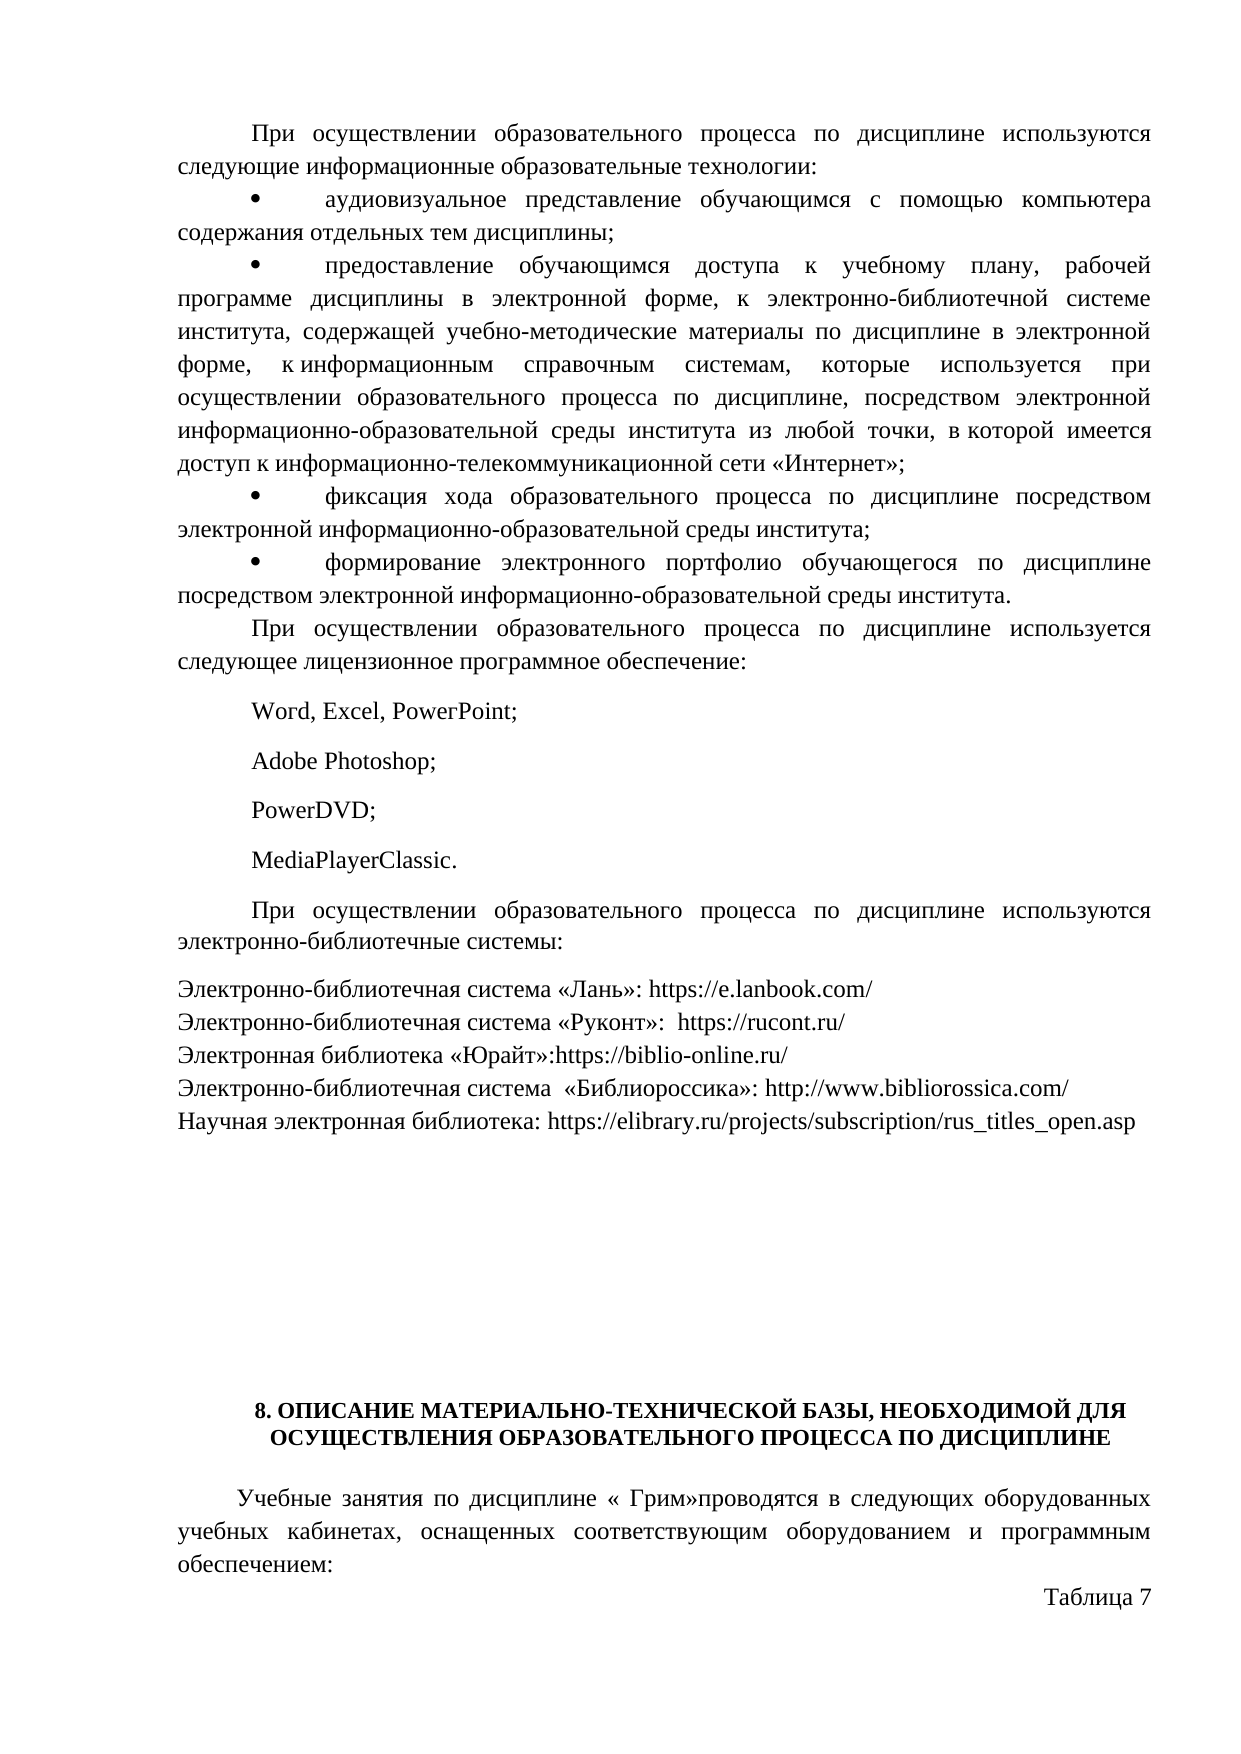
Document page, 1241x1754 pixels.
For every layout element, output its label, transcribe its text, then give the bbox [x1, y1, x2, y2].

list фиксация хода образовательного процесса по дисциплине посредством электронной информационно-образовательной среды института; [177, 481, 1152, 543]
list При осуществлении образовательного процесса по дисциплине используются следующие информационные образовательные технологии: [177, 118, 1152, 180]
text PowerDVD; [177, 796, 1152, 824]
subtitle 8. ОПИСАНИЕ МАТЕРИАЛЬНО-ТЕХНИЧЕСКОЙ БАЗЫ, НЕОБХОДИМОЙ ДЛЯ ОСУЩЕСТВЛЕНИЯ ОБРАЗОВАТЕЛЬНОГО ПРОЦЕССА ПО ДИСЦИПЛИНЕ [229, 1397, 1152, 1450]
text При осуществлении образовательного процесса по дисциплине используются электронно-библиотечные системы: [177, 895, 1152, 955]
text Электронная библиотека «Юрайт»:https://biblio-online.ru/ [177, 1040, 1152, 1068]
text Электронно-библиотечная система «Лань»: https://e.lanbook.com/ [177, 974, 1152, 1002]
text Электронно-библиотечная система «Библиороссика»: http://www.bibliorossica.com/ [177, 1073, 1152, 1101]
text Электронно-библиотечная система «Руконт»: https://rucont.ru/ [177, 1007, 1152, 1035]
text Adobe Photoshop; [177, 746, 1152, 774]
list аудиовизуальное представление обучающимся с помощью компьютера содержания отдельных тем дисциплины; [177, 184, 1152, 246]
text При осуществлении образовательного процесса по дисциплине используется следующее лицензионное программное обеспечение: [177, 613, 1152, 675]
text Учебные занятия по дисциплине « Грим»проводятся в следующих оборудованных учебных кабинетах, оснащенных соответствующим оборудованием и программным обеспечением: [177, 1483, 1152, 1578]
text Научная электронная библиотека: https://elibrary.ru/projects/subscription/rus_titles_open.asp [177, 1106, 1152, 1134]
list предоставление обучающимся доступа к учебному плану, рабочей программе дисциплины в электронной форме, к электронно-библиотечной системе института, содержащей учебно-методические материалы по дисциплине в электронной форме, к информационным справочным системам, которые используется при осуществлении образовательного процесса по дисциплине, посредством электронной информационно-образовательной среды института из любой точки, в которой имеется доступ к информационно-телекоммуникационной сети «Интернет»; [177, 250, 1152, 477]
text MediaPlayerClassic. [177, 845, 1152, 874]
text Таблица 7 [177, 1582, 1152, 1611]
list формирование электронного портфолио обучающегося по дисциплине посредством электронной информационно-образовательной среды института. [177, 547, 1152, 609]
text Wогd, Ехсеl, PowегРоint; [177, 696, 1152, 725]
